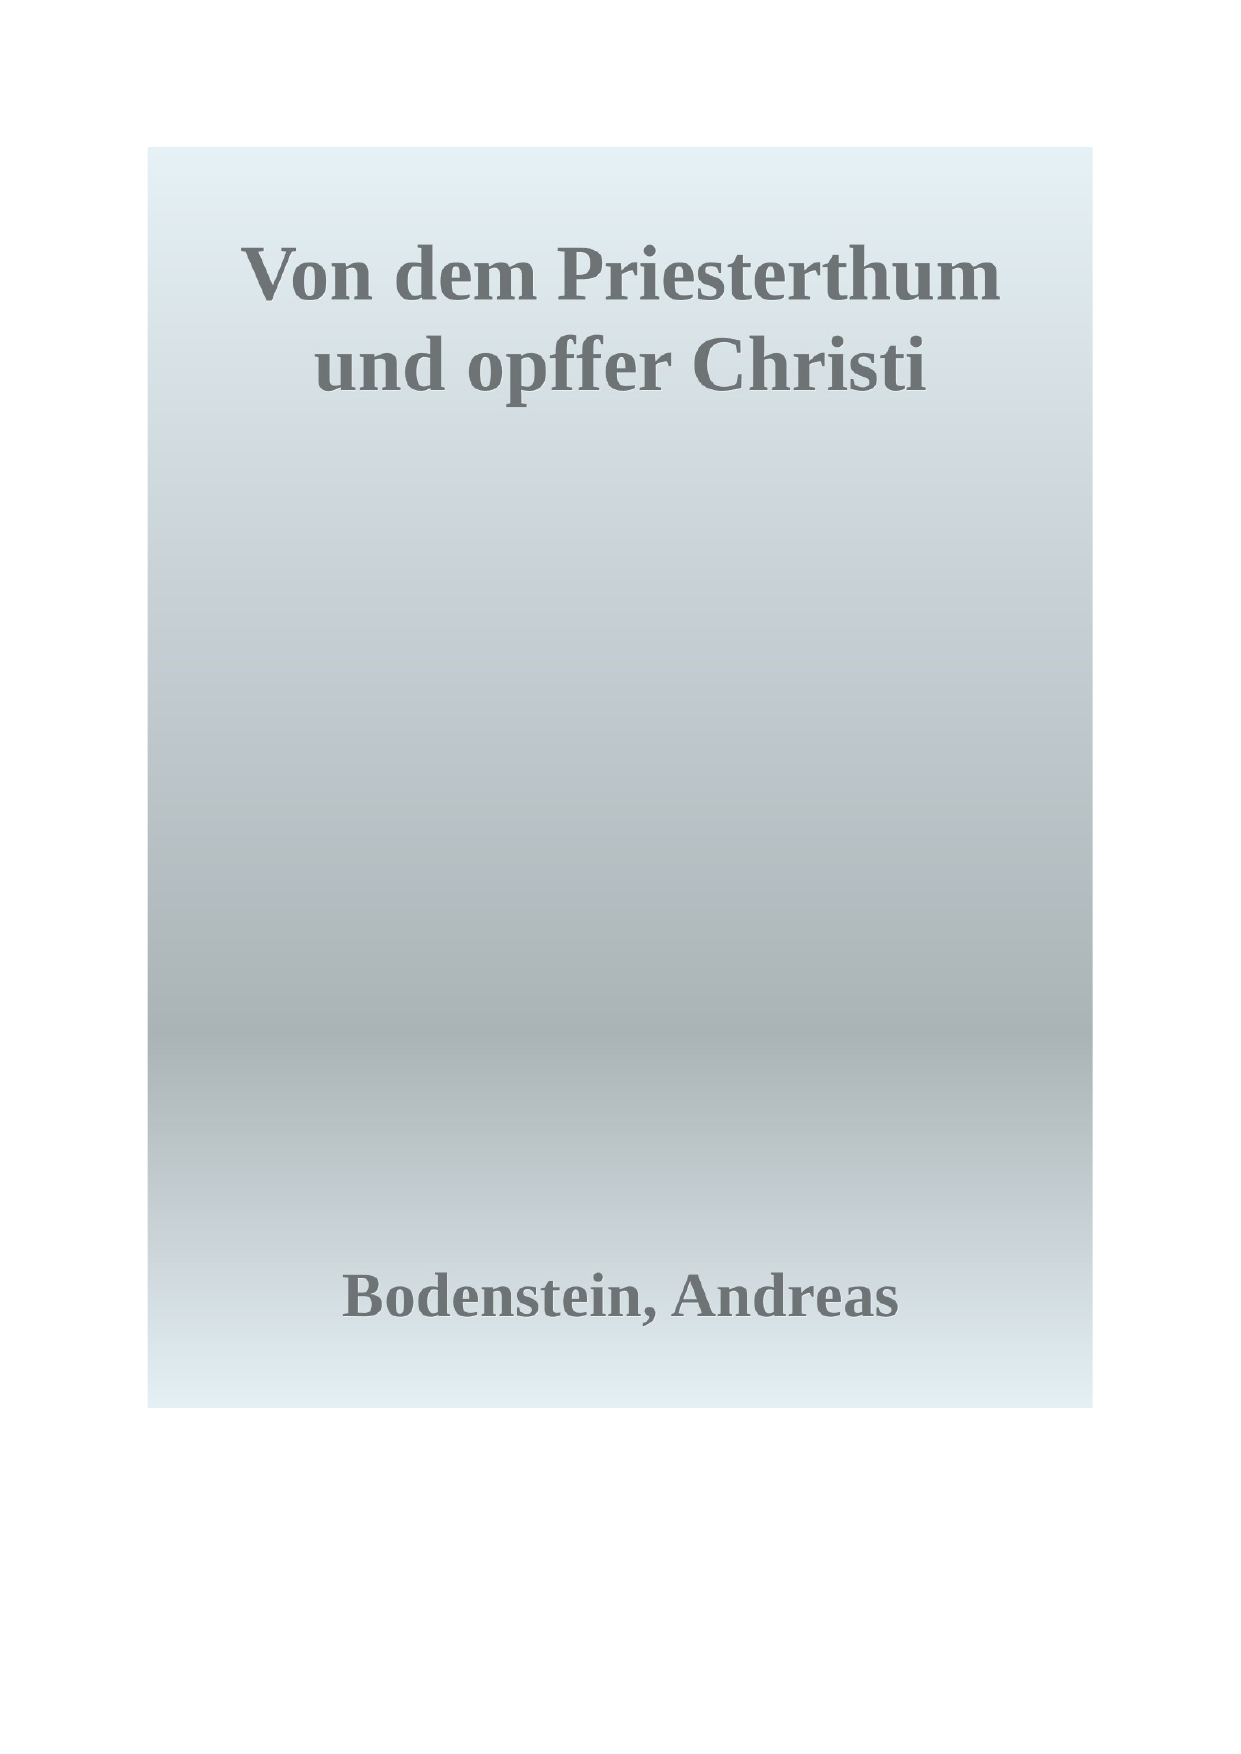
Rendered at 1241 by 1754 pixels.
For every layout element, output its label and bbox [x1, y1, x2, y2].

picture [147, 147, 1093, 1408]
